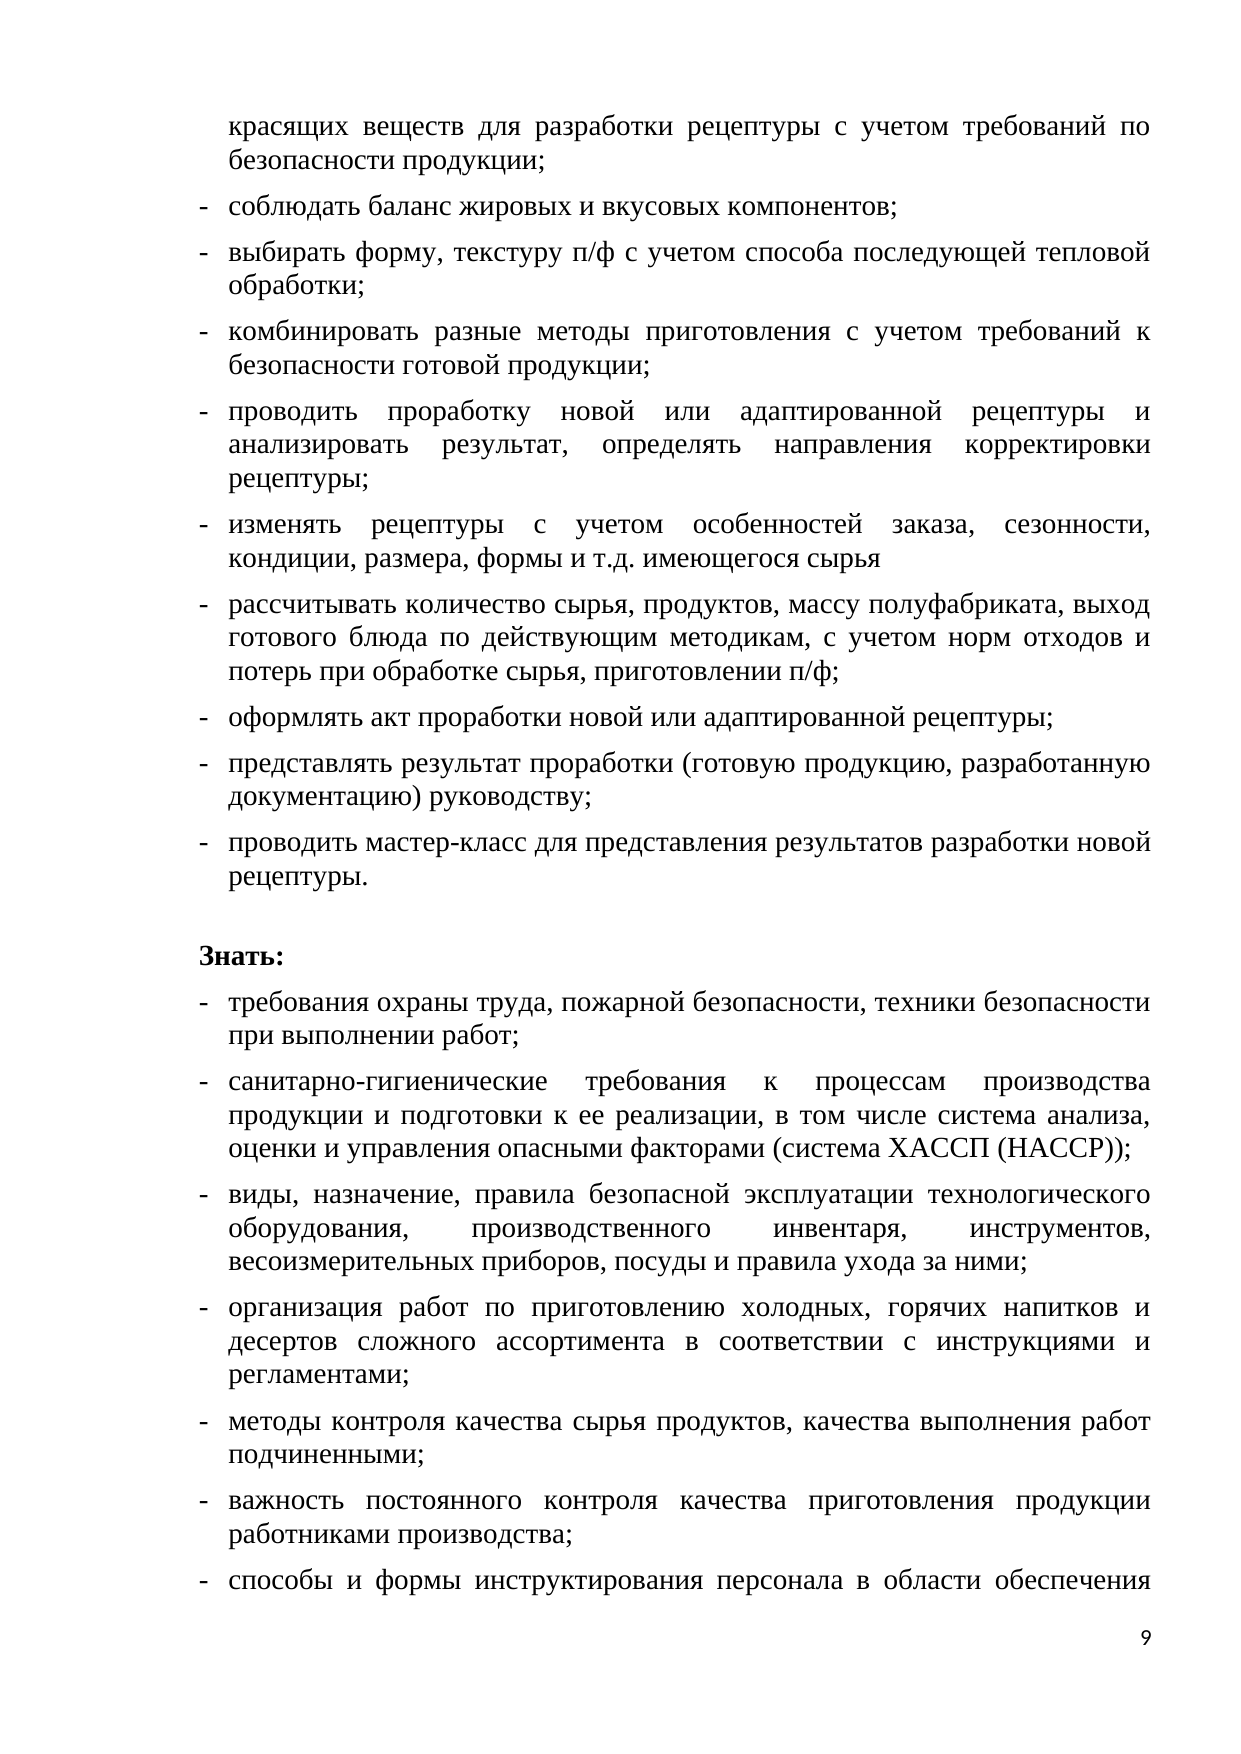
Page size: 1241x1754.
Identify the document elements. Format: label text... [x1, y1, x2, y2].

list оформлять акт проработки новой или адаптированной рецептуры; [198, 699, 1151, 732]
list выбирать форму, текстуру п/ф с учетом способа последующей тепловой обработки; [198, 234, 1151, 301]
text Знать: [198, 938, 1151, 971]
list проводить мастер-класс для представления результатов разработки новой рецептуры. [198, 824, 1151, 892]
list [198, 108, 1151, 175]
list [198, 1562, 1151, 1595]
list изменять рецептуры с учетом особенностей заказа, сезонности, кондиции, размера, формы и т.д. имеющегося сырья [198, 506, 1151, 573]
list представлять результат проработки (готовую продукцию, разработанную документацию) руководству; [198, 745, 1151, 812]
list виды, назначение, правила безопасной эксплуатации технологического оборудования, производственного инвентаря, инструментов, весоизмерительных приборов, посуды и правила ухода за ними; [198, 1176, 1151, 1277]
list методы контроля качества сырья продуктов, качества выполнения работ подчиненными; [198, 1403, 1151, 1470]
list санитарно-гигиенические требования к процессам производства продукции и подготовки к ее реализации, в том числе система анализа, оценки и управления опасными факторами (система ХАССП (НАССР)); [198, 1063, 1151, 1164]
list важность постоянного контроля качества приготовления продукции работниками производства; [198, 1482, 1151, 1549]
list требования охраны труда, пожарной безопасности, техники безопасности при выполнении работ; [198, 984, 1151, 1051]
list проводить проработку новой или адаптированной рецептуры и анализировать результат, определять направления корректировки рецептуры; [198, 393, 1151, 494]
list организация работ по приготовлению холодных, горячих напитков и десертов сложного ассортимента в соответствии с инструкциями и регламентами; [198, 1289, 1151, 1390]
list соблюдать баланс жировых и вкусовых компонентов; [198, 188, 1151, 221]
list комбинировать разные методы приготовления с учетом требований к безопасности готовой продукции; [198, 313, 1151, 381]
list рассчитывать количество сырья, продуктов, массу полуфабриката, выход готового блюда по действующим методикам, с учетом норм отходов и потерь при обработке сырья, приготовлении п/ф; [198, 586, 1151, 686]
